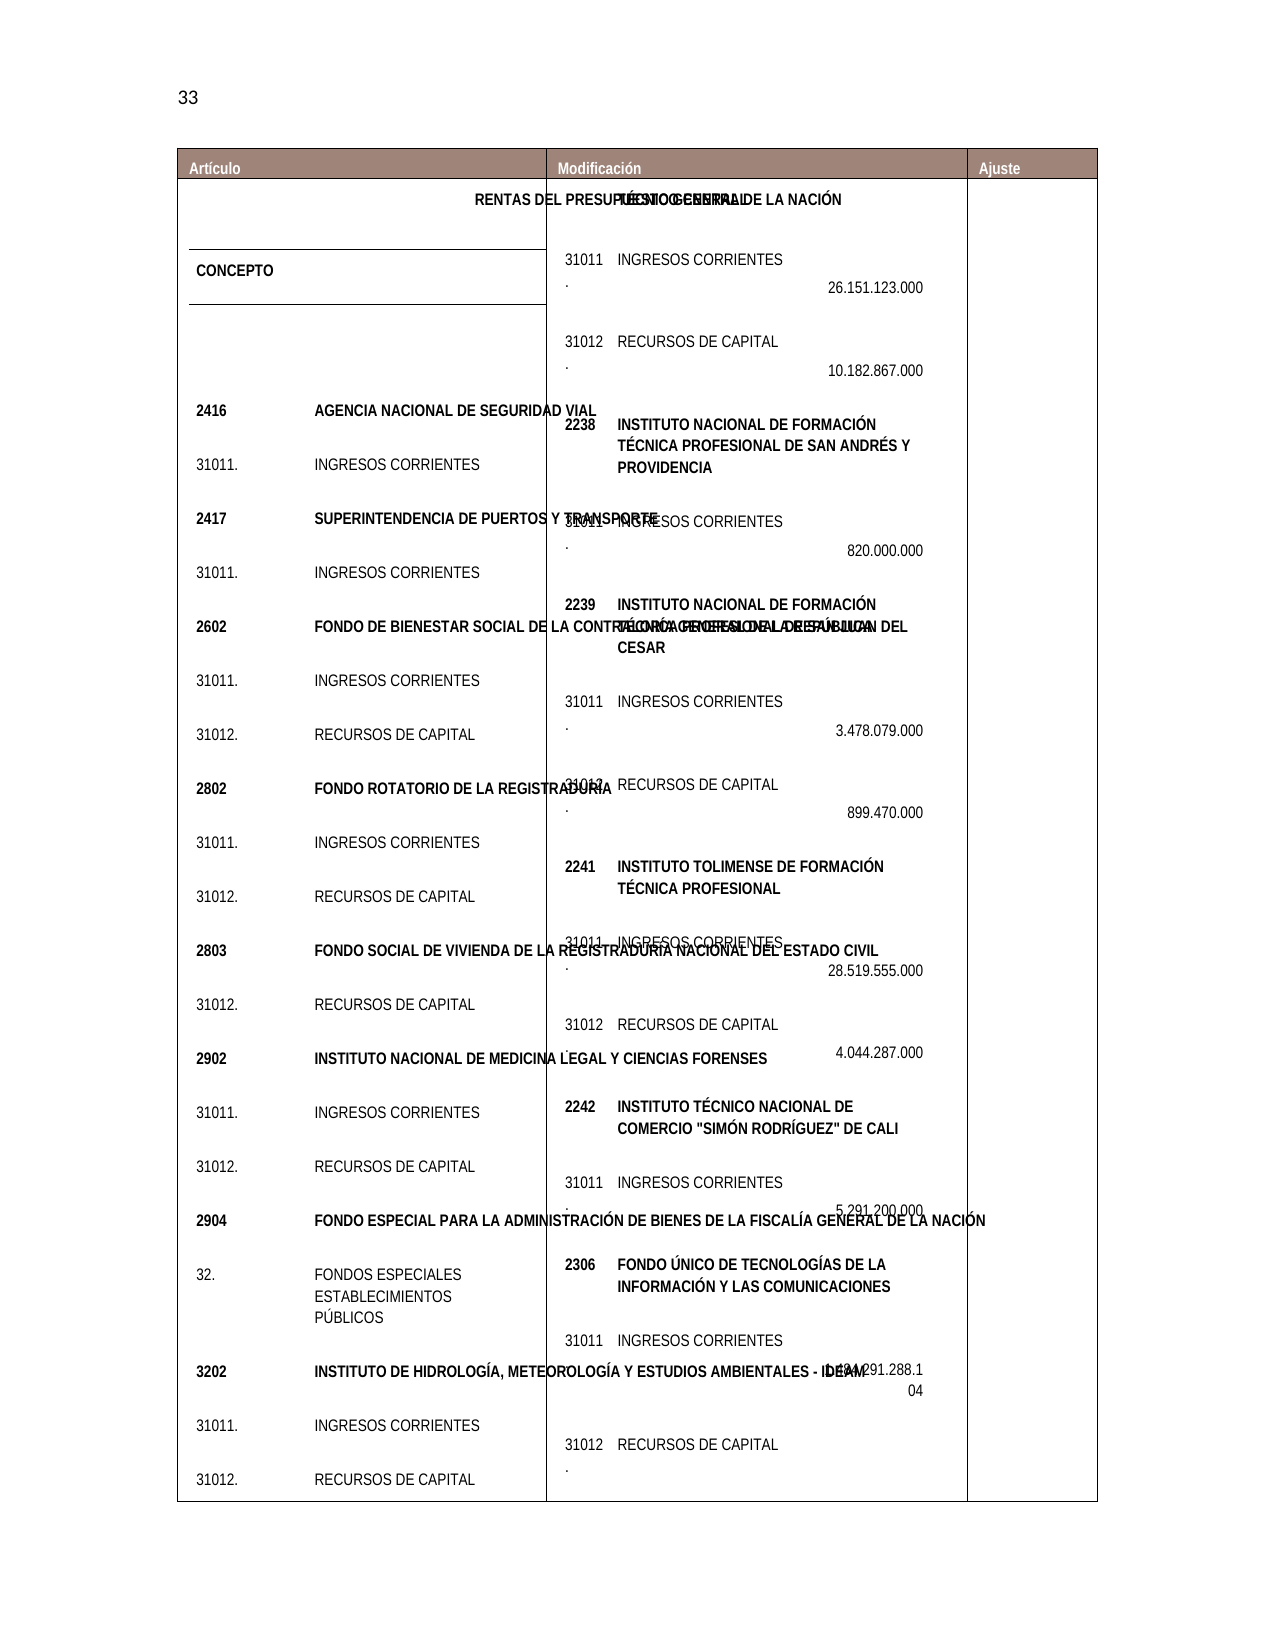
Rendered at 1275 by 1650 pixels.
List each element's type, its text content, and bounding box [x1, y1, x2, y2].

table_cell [547, 179, 967, 1501]
table_header Ajuste [968, 149, 1097, 178]
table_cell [178, 179, 546, 1501]
table_header Artículo [178, 149, 546, 178]
table_header Modificación [547, 149, 967, 178]
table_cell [968, 179, 1097, 1501]
